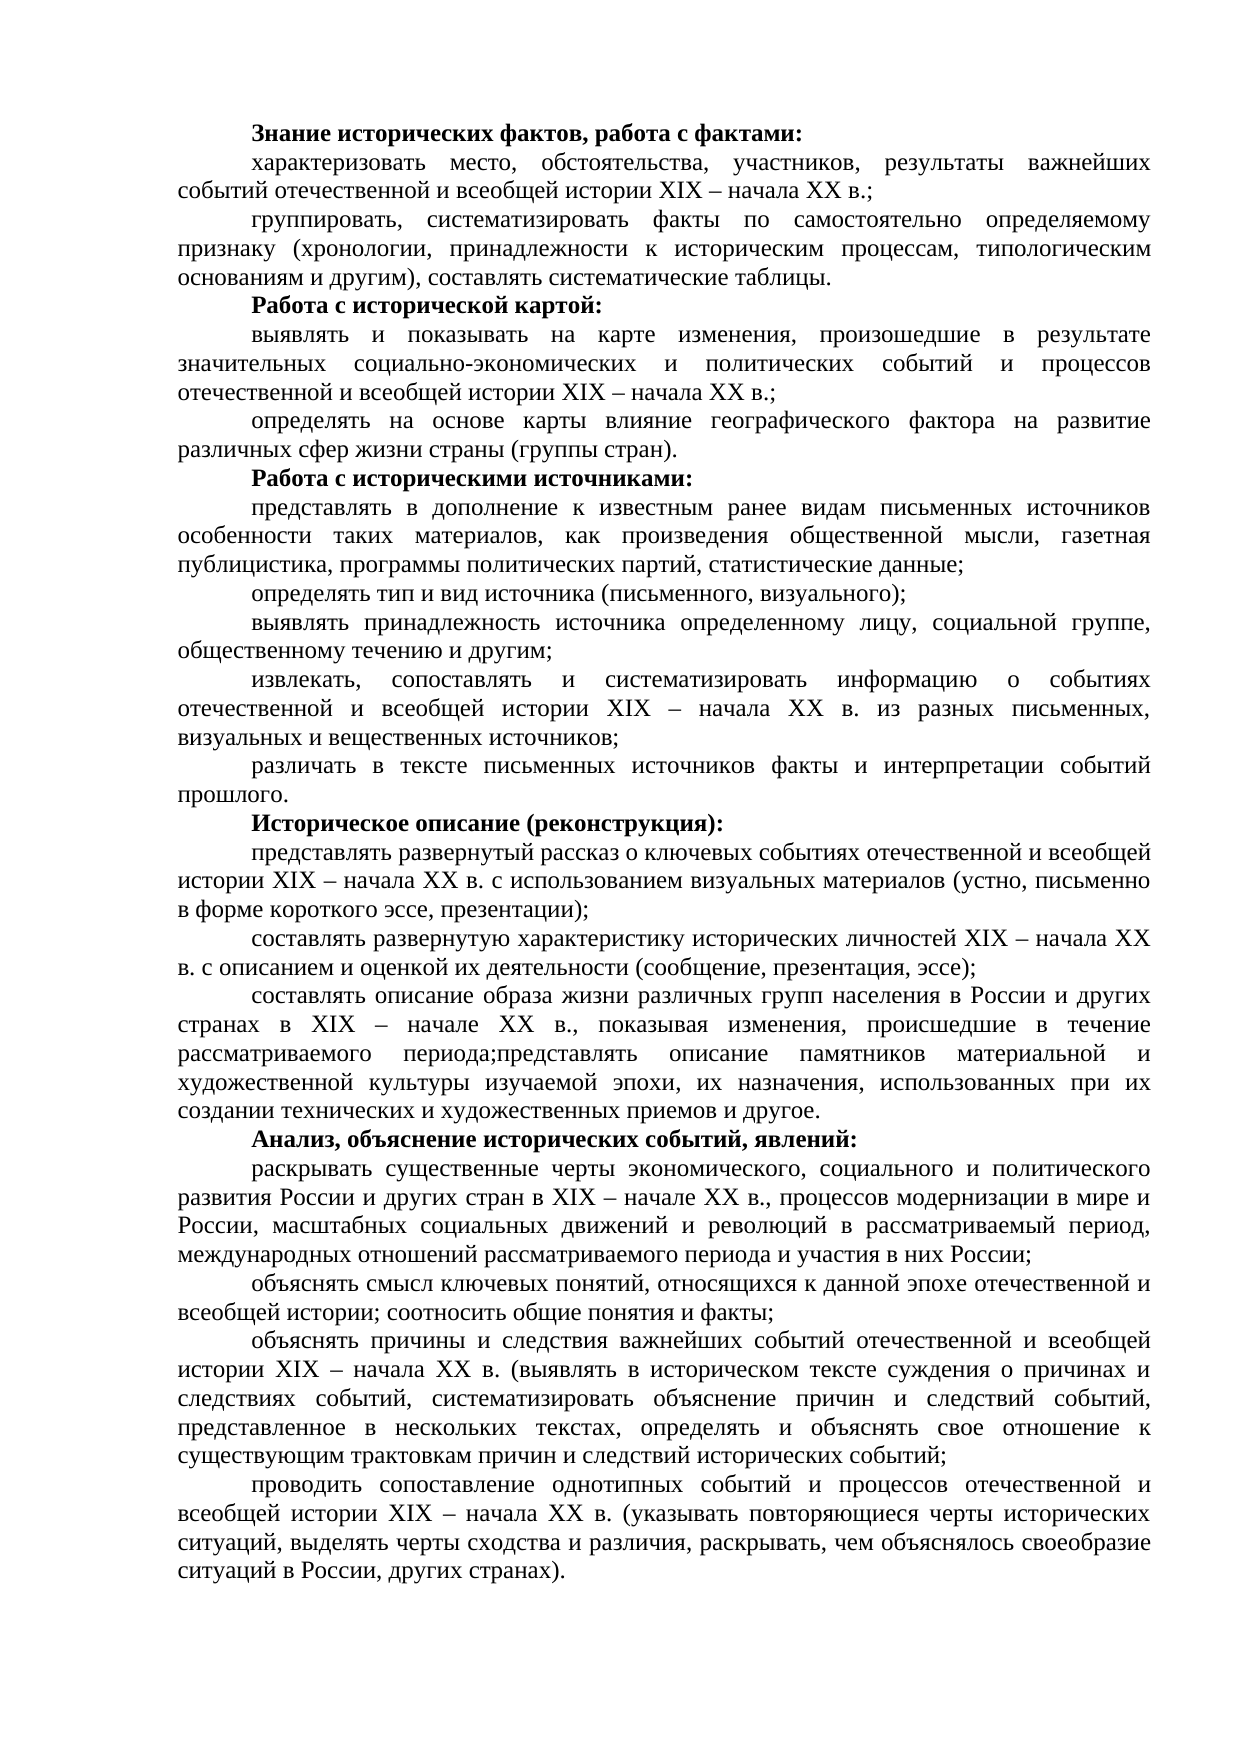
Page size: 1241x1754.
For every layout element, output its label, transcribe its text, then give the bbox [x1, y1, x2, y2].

text Историческое описание (реконструкция): [177, 808, 1152, 837]
text Работа с историческими источниками: [177, 463, 1152, 492]
text характеризовать место, обстоятельства, участников, результаты важнейших событий отечественной и всеобщей истории XIX ‒ начала XX в.; [177, 147, 1152, 204]
text составлять развернутую характеристику исторических личностей XIX ‒ начала XX в. с описанием и оценкой их деятельности (сообщение, презентация, эссе); [177, 923, 1152, 981]
text представлять в дополнение к известным ранее видам письменных источников особенности таких материалов, как произведения общественной мысли, газетная публицистика, программы политических партий, статистические данные; [177, 492, 1152, 578]
text Работа с исторической картой: [177, 291, 1152, 319]
text объяснять причины и следствия важнейших событий отечественной и всеобщей истории XIX ‒ начала XX в. (выявлять в историческом тексте суждения о причинах и следствиях событий, систематизировать объяснение причин и следствий событий, представленное в нескольких текстах, определять и объяснять свое отношение к существующим трактовкам причин и следствий исторических событий; [177, 1326, 1152, 1469]
text Анализ, объяснение исторических событий, явлений: [177, 1124, 1152, 1153]
text определять тип и вид источника (письменного, визуального); [177, 578, 1152, 607]
text выявлять и показывать на карте изменения, произошедшие в результате значительных социально-экономических и политических событий и процессов отечественной и всеобщей истории XIX ‒ начала XX в.; [177, 319, 1152, 406]
text объяснять смысл ключевых понятий, относящихся к данной эпохе отечественной и всеобщей истории; соотносить общие понятия и факты; [177, 1268, 1152, 1326]
text раскрывать существенные черты экономического, социального и политического развития России и других стран в XIX ‒ начале XX в., процессов модернизации в мире и России, масштабных социальных движений и революций в рассматриваемый период, международных отношений рассматриваемого периода и участия в них России; [177, 1153, 1152, 1268]
text определять на основе карты влияние географического фактора на развитие различных сфер жизни страны (группы стран). [177, 406, 1152, 463]
text Знание исторических фактов, работа с фактами: [177, 118, 1152, 147]
text извлекать, сопоставлять и систематизировать информацию о событиях отечественной и всеобщей истории XIX ‒ начала XX в. из разных письменных, визуальных и вещественных источников; [177, 664, 1152, 751]
text составлять описание образа жизни различных групп населения в России и других странах в XIX ‒ начале XX в., показывая изменения, происшедшие в течение рассматриваемого периода;представлять описание памятников материальной и художественной культуры изучаемой эпохи, их назначения, использованных при их создании технических и художественных приемов и другое. [177, 981, 1152, 1124]
text выявлять принадлежность источника определенному лицу, социальной группе, общественному течению и другим; [177, 607, 1152, 664]
text проводить сопоставление однотипных событий и процессов отечественной и всеобщей истории XIX ‒ начала XX в. (указывать повторяющиеся черты исторических ситуаций, выделять черты сходства и различия, раскрывать, чем объяснялось своеобразие ситуаций в России, других странах). [177, 1469, 1152, 1584]
text группировать, систематизировать факты по самостоятельно определяемому признаку (хронологии, принадлежности к историческим процессам, типологическим основаниям и другим), составлять систематические таблицы. [177, 204, 1152, 291]
text представлять развернутый рассказ о ключевых событиях отечественной и всеобщей истории XIX ‒ начала XX в. с использованием визуальных материалов (устно, письменно в форме короткого эссе, презентации); [177, 837, 1152, 923]
text различать в тексте письменных источников факты и интерпретации событий прошлого. [177, 751, 1152, 808]
